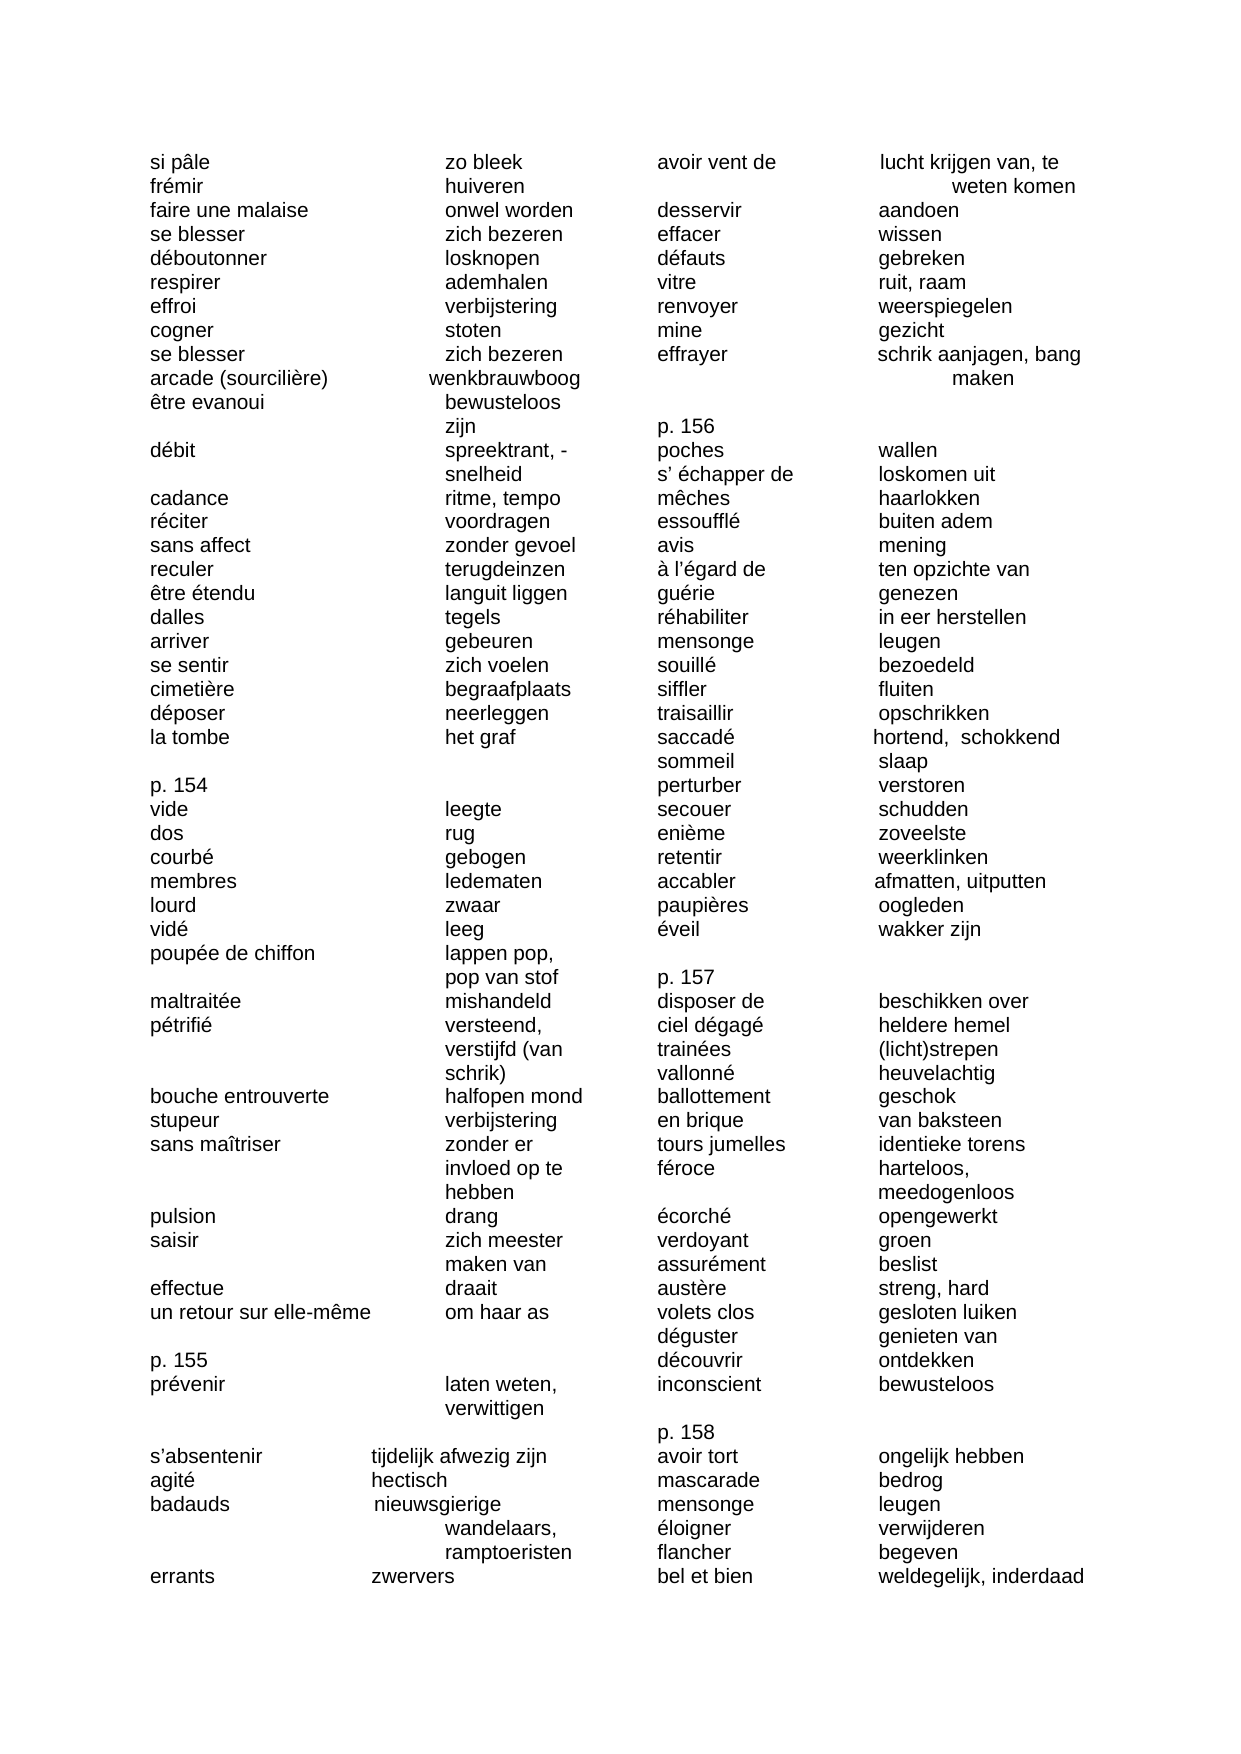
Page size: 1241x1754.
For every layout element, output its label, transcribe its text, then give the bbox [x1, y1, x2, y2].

text ballottement geschok [657, 1084, 1090, 1108]
text découvrir ontdekken [657, 1348, 1090, 1372]
text ciel dégagé heldere hemel [657, 1012, 1090, 1036]
text cadance ritme, tempo [150, 485, 583, 509]
text membres ledematen [150, 869, 583, 893]
text pétrifié versteend, verstijfd (van schrik) [150, 1012, 583, 1084]
text lourd zwaar [150, 893, 583, 917]
text assurément beslist [657, 1252, 1090, 1276]
text la tombe het graf [150, 725, 583, 749]
text vitre ruit, raam [657, 270, 1090, 294]
text éloigner verwijderen [657, 1516, 1090, 1539]
text réciter voordragen [150, 509, 583, 533]
text à l’égard de ten opzichte van [657, 557, 1090, 581]
text déguster genieten van [657, 1324, 1090, 1348]
text p. 154 [150, 773, 583, 797]
text arriver gebeuren [150, 629, 583, 653]
text trainées (licht)strepen [657, 1036, 1090, 1060]
text traisaillir opschrikken [657, 701, 1090, 725]
text éveil wakker zijn [657, 917, 1090, 941]
text errants zwervers [150, 1563, 583, 1587]
text poches wallen [657, 437, 1090, 461]
text avoir tort ongelijk hebben [657, 1444, 1090, 1468]
text effacer wissen [657, 222, 1090, 246]
text guérie genezen [657, 581, 1090, 605]
text dos rug [150, 821, 583, 845]
text en brique van baksteen [657, 1108, 1090, 1132]
text vide leegte [150, 797, 583, 821]
text secouer schudden [657, 797, 1090, 821]
text avoir vent de lucht krijgen van, te weten komen [657, 150, 1090, 198]
text essoufflé buiten adem [657, 509, 1090, 533]
text disposer de beschikken over [657, 988, 1090, 1012]
text sans affect zonder gevoel [150, 533, 583, 557]
text mêches haarlokken [657, 485, 1090, 509]
text se sentir zich voelen [150, 653, 583, 677]
text vidé leeg [150, 917, 583, 941]
text agité hectisch [150, 1468, 583, 1492]
text déboutonner losknopen [150, 246, 583, 270]
text p. 158 [657, 1420, 1090, 1444]
text stupeur verbijstering [150, 1108, 583, 1132]
text réhabiliter in eer herstellen [657, 605, 1090, 629]
text retentir weerklinken [657, 845, 1090, 869]
text p. 155 [150, 1348, 583, 1372]
text volets clos gesloten luiken [657, 1300, 1090, 1324]
text p. 156 [657, 413, 1090, 437]
text avis mening [657, 533, 1090, 557]
text faire une malaise onwel worden [150, 198, 583, 222]
text mensonge leugen [657, 629, 1090, 653]
text effroi verbijstering [150, 294, 583, 318]
text être evanoui bewusteloos zijn [150, 389, 583, 437]
text perturber verstoren [657, 773, 1090, 797]
text tours jumelles identieke torens [657, 1132, 1090, 1156]
text bouche entrouverte halfopen mond [150, 1084, 583, 1108]
text bel et bien weldegelijk, inderdaad [657, 1563, 1090, 1587]
text accabler afmatten, uitputten [657, 869, 1090, 893]
text austère streng, hard [657, 1276, 1090, 1300]
text frémir huiveren [150, 174, 583, 198]
text cimetière begraafplaats [150, 677, 583, 701]
text saccadé hortend, schokkend [657, 725, 1090, 749]
text flancher begeven [657, 1539, 1090, 1563]
text déposer neerleggen [150, 701, 583, 725]
text poupée de chiffon lappen pop, pop van stof [150, 941, 583, 988]
text prévenir laten weten, verwittigen [150, 1372, 583, 1444]
text desservir aandoen [657, 198, 1090, 222]
text s’absentenir tijdelijk afwezig zijn [150, 1444, 583, 1468]
text siffler fluiten [657, 677, 1090, 701]
text vallonné heuvelachtig [657, 1060, 1090, 1084]
text respirer ademhalen [150, 270, 583, 294]
text si pâle zo bleek [150, 150, 583, 174]
text p. 157 [657, 964, 1090, 988]
text effectue draait [150, 1276, 583, 1300]
text écorché opengewerkt [657, 1204, 1090, 1228]
text sommeil slaap [657, 749, 1090, 773]
text inconscient bewusteloos [657, 1372, 1090, 1396]
text saisir zich meester maken van [150, 1228, 583, 1276]
text être étendu languit liggen [150, 581, 583, 605]
text dalles tegels [150, 605, 583, 629]
text mascarade bedrog [657, 1468, 1090, 1492]
text badauds nieuwsgierige wandelaars, ramptoeristen [150, 1492, 583, 1563]
text effrayer schrik aanjagen, bang maken [657, 342, 1090, 389]
text courbé gebogen [150, 845, 583, 869]
text enième zoveelste [657, 821, 1090, 845]
text débit spreektrant, -snelheid [150, 437, 583, 485]
text s’ échapper de loskomen uit [657, 461, 1090, 485]
text mensonge leugen [657, 1492, 1090, 1516]
text mine gezicht [657, 318, 1090, 342]
text arcade (sourcilière) wenkbrauwboog [150, 366, 583, 389]
text défauts gebreken [657, 246, 1090, 270]
text se blesser zich bezeren [150, 222, 583, 246]
text maltraitée mishandeld [150, 988, 583, 1012]
text renvoyer weerspiegelen [657, 294, 1090, 318]
text cogner stoten [150, 318, 583, 342]
text féroce harteloos, meedogenloos [657, 1156, 1090, 1204]
text paupières oogleden [657, 893, 1090, 917]
text un retour sur elle-même om haar as [150, 1300, 583, 1324]
text sans maîtriser zonder er invloed op te hebben [150, 1132, 583, 1204]
text souillé bezoedeld [657, 653, 1090, 677]
text reculer terugdeinzen [150, 557, 583, 581]
text se blesser zich bezeren [150, 342, 583, 366]
text verdoyant groen [657, 1228, 1090, 1252]
text pulsion drang [150, 1204, 583, 1228]
